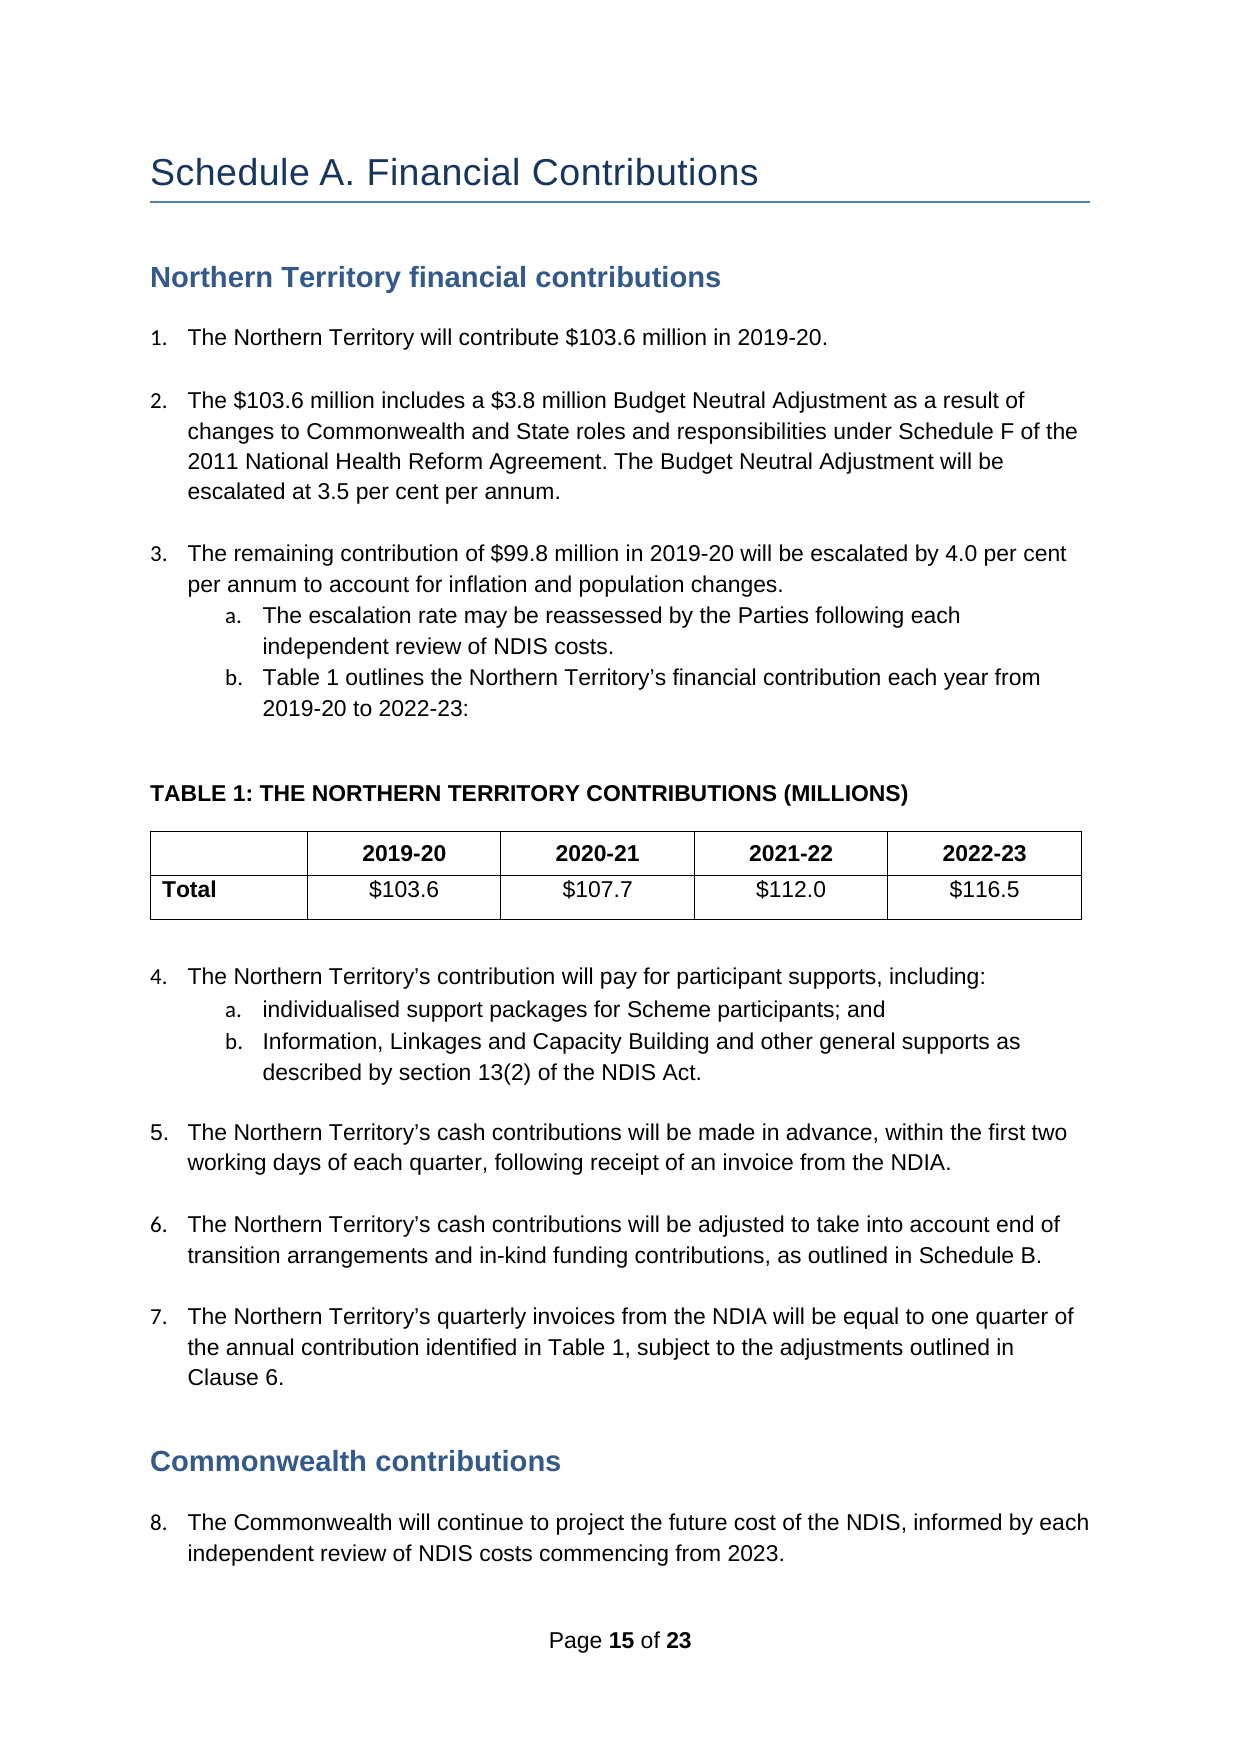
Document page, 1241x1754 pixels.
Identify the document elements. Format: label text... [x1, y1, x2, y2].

list The Northern Territory will contribute $103.6 million in 2019-20. [150, 323, 1090, 352]
list The escalation rate may be reassessed by the Parties following each independent review of NDIS costs. [225, 601, 1090, 659]
table_header 2020-21 [501, 832, 694, 875]
list The Northern Territory’s quarterly invoices from the NDIA will be equal to one quarter of the annual contribution identified in Table 1, subject to the adjustments outlined in Clause 6. [150, 1302, 1090, 1391]
list Table 1 outlines the Northern Territory’s financial contribution each year from 2019-20 to 2022-23: [225, 663, 1090, 721]
list The remaining contribution of $99.8 million in 2019-20 will be escalated by 4.0 per cent per annum to account for inflation and population changes. [150, 539, 1090, 597]
list The Northern Territory’s cash contributions will be made in advance, within the first two working days of each quarter, following receipt of an invoice from the NDIA. [150, 1119, 1090, 1176]
table_header [151, 832, 307, 875]
list The Commonwealth will continue to project the future cost of the NDIS, informed by each independent review of NDIS costs commencing from 2023. [150, 1508, 1090, 1566]
table_header 2019-20 [308, 832, 500, 875]
list Information, Linkages and Capacity Building and other general supports as described by section 13(2) of the NDIS Act. [225, 1027, 1090, 1085]
table_cell $116.5 [888, 876, 1081, 919]
list The Northern Territory’s cash contributions will be adjusted to take into account end of transition arrangements and in-kind funding contributions, as outlined in Schedule B. [150, 1210, 1090, 1268]
table_header 2021-22 [695, 832, 887, 875]
text Table 1: the Northern Territory CONTRIBUTIONS (Millions) [150, 780, 1090, 807]
list The $103.6 million includes a $3.8 million Budget Neutral Adjustment as a result of changes to Commonwealth and State roles and responsibilities under Schedule F of the 2011 National Health Reform Agreement. The Budget Neutral Adjustment will be escalated at 3.5 per cent per annum. [150, 386, 1090, 504]
list individualised support packages for Scheme participants; and [225, 995, 1090, 1023]
table_cell $107.7 [501, 876, 694, 919]
table_cell Total [151, 876, 307, 919]
table_header 2022-23 [888, 832, 1081, 875]
table_cell $103.6 [308, 876, 500, 919]
title Schedule A. Financial Contributions [150, 150, 1090, 201]
subtitle Commonwealth contributions [150, 1444, 1090, 1478]
subtitle Northern Territory financial contributions [150, 260, 1090, 293]
list The Northern Territory’s contribution will pay for participant supports, including: [150, 962, 1090, 991]
table_cell $112.0 [695, 876, 887, 919]
